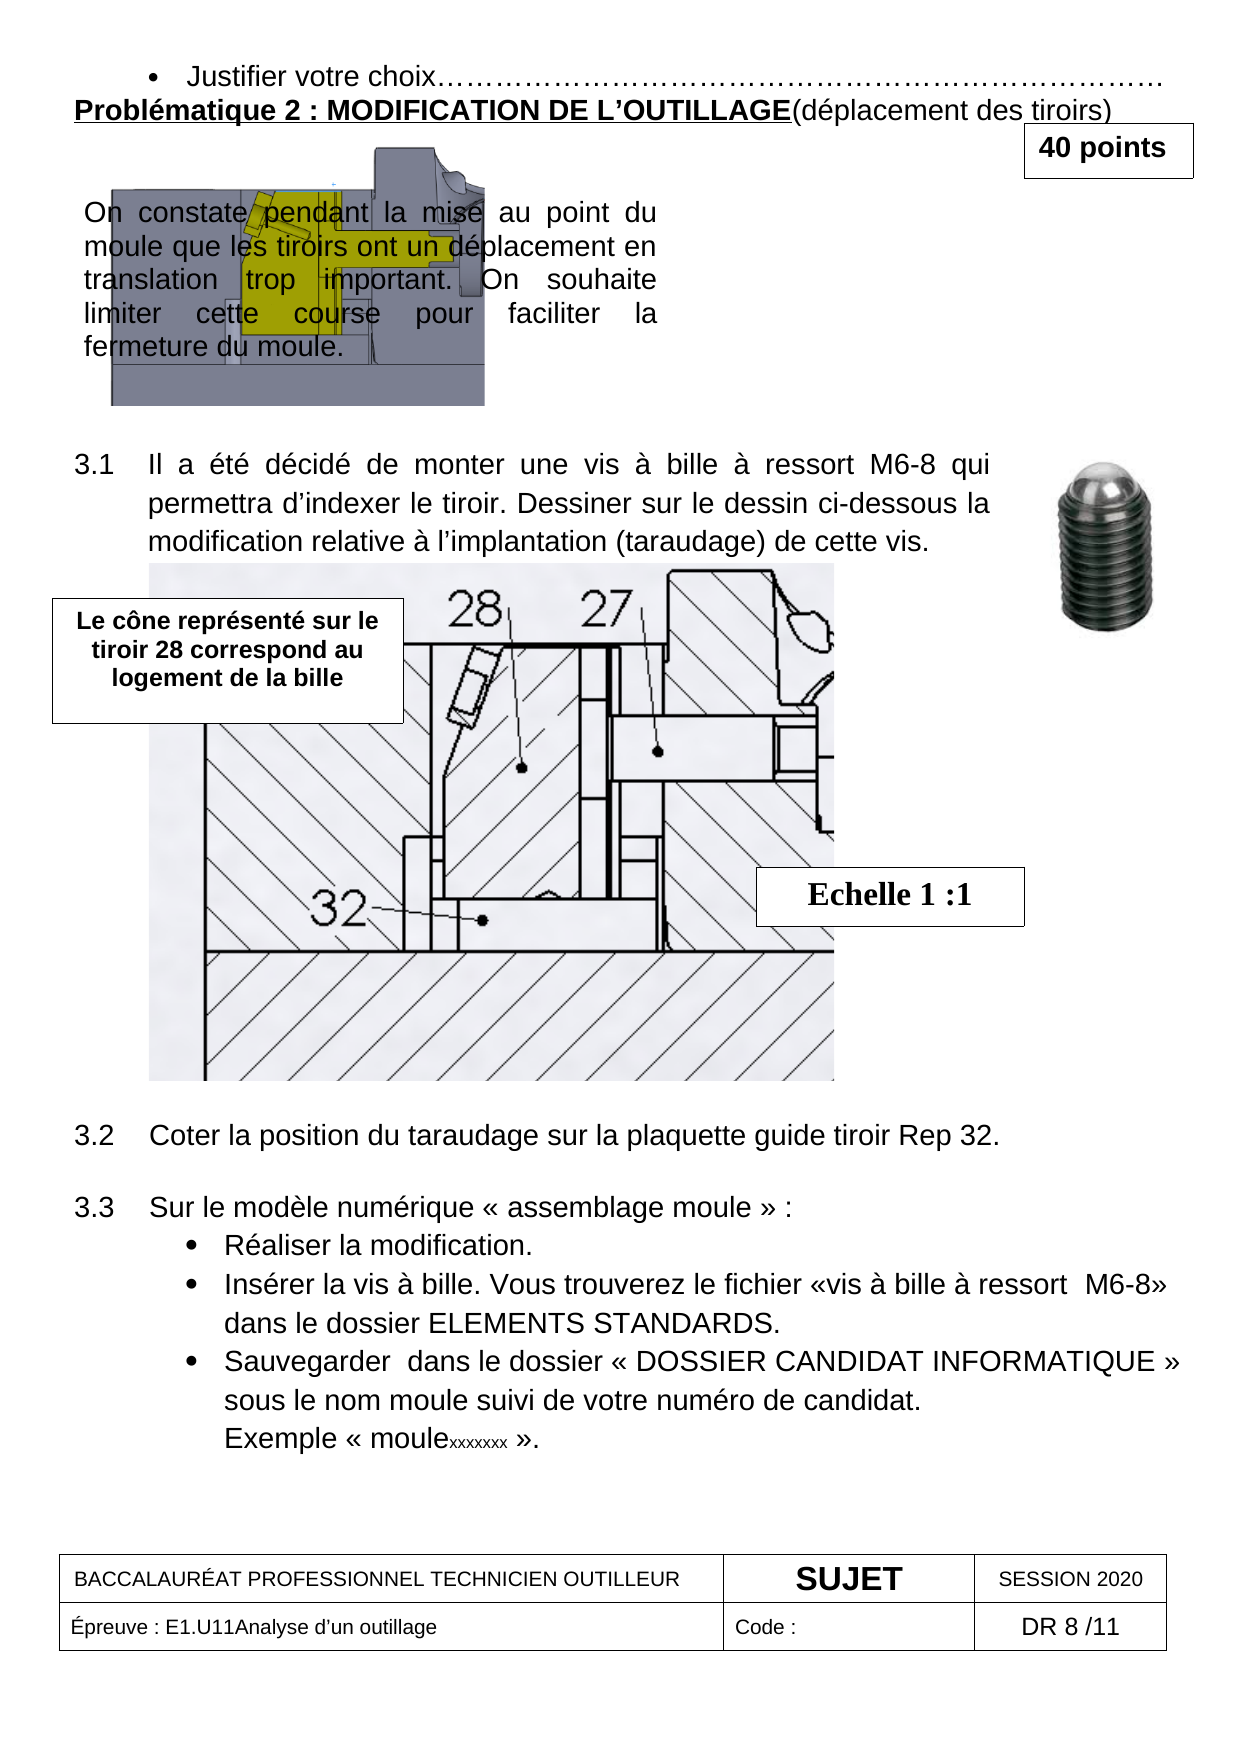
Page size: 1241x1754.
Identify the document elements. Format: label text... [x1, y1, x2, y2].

list Sur le modèle numérique « assemblage moule » : [74, 1189, 1181, 1223]
list Réaliser la modification. [186, 1228, 1181, 1262]
list Justifier votre choix………………………………………………………………… [149, 59, 1181, 93]
list Insérer la vis à bille. Vous trouverez le fichier «vis à bille à ressort M6-8» dans le dossier ELEMENTS STANDARDS. [186, 1267, 1181, 1339]
list Coter la position du taraudage sur la plaquette guide tiroir Rep 32. [74, 1118, 1181, 1152]
list Sauvegarder dans le dossier « DOSSIER CANDIDAT INFORMATIQUE » sous le nom moule suivi de votre numéro de candidat. [186, 1344, 1181, 1416]
list Exemple « moulexxxxxxx ». [224, 1421, 1181, 1455]
picture [1010, 442, 1179, 640]
picture [148, 563, 835, 1081]
text Problématique 2 : MODIFICATION DE L’OUTILLAGE(déplacement des tiroirs) [74, 93, 1181, 126]
list Il a été décidé de monter une vis à bille à ressort M6-8 qui permettra d’indexer le tiroir. Dessiner sur le dessin ci-dessous la modification relative à l’implantation (taraudage) de cette vis. [74, 447, 1010, 558]
